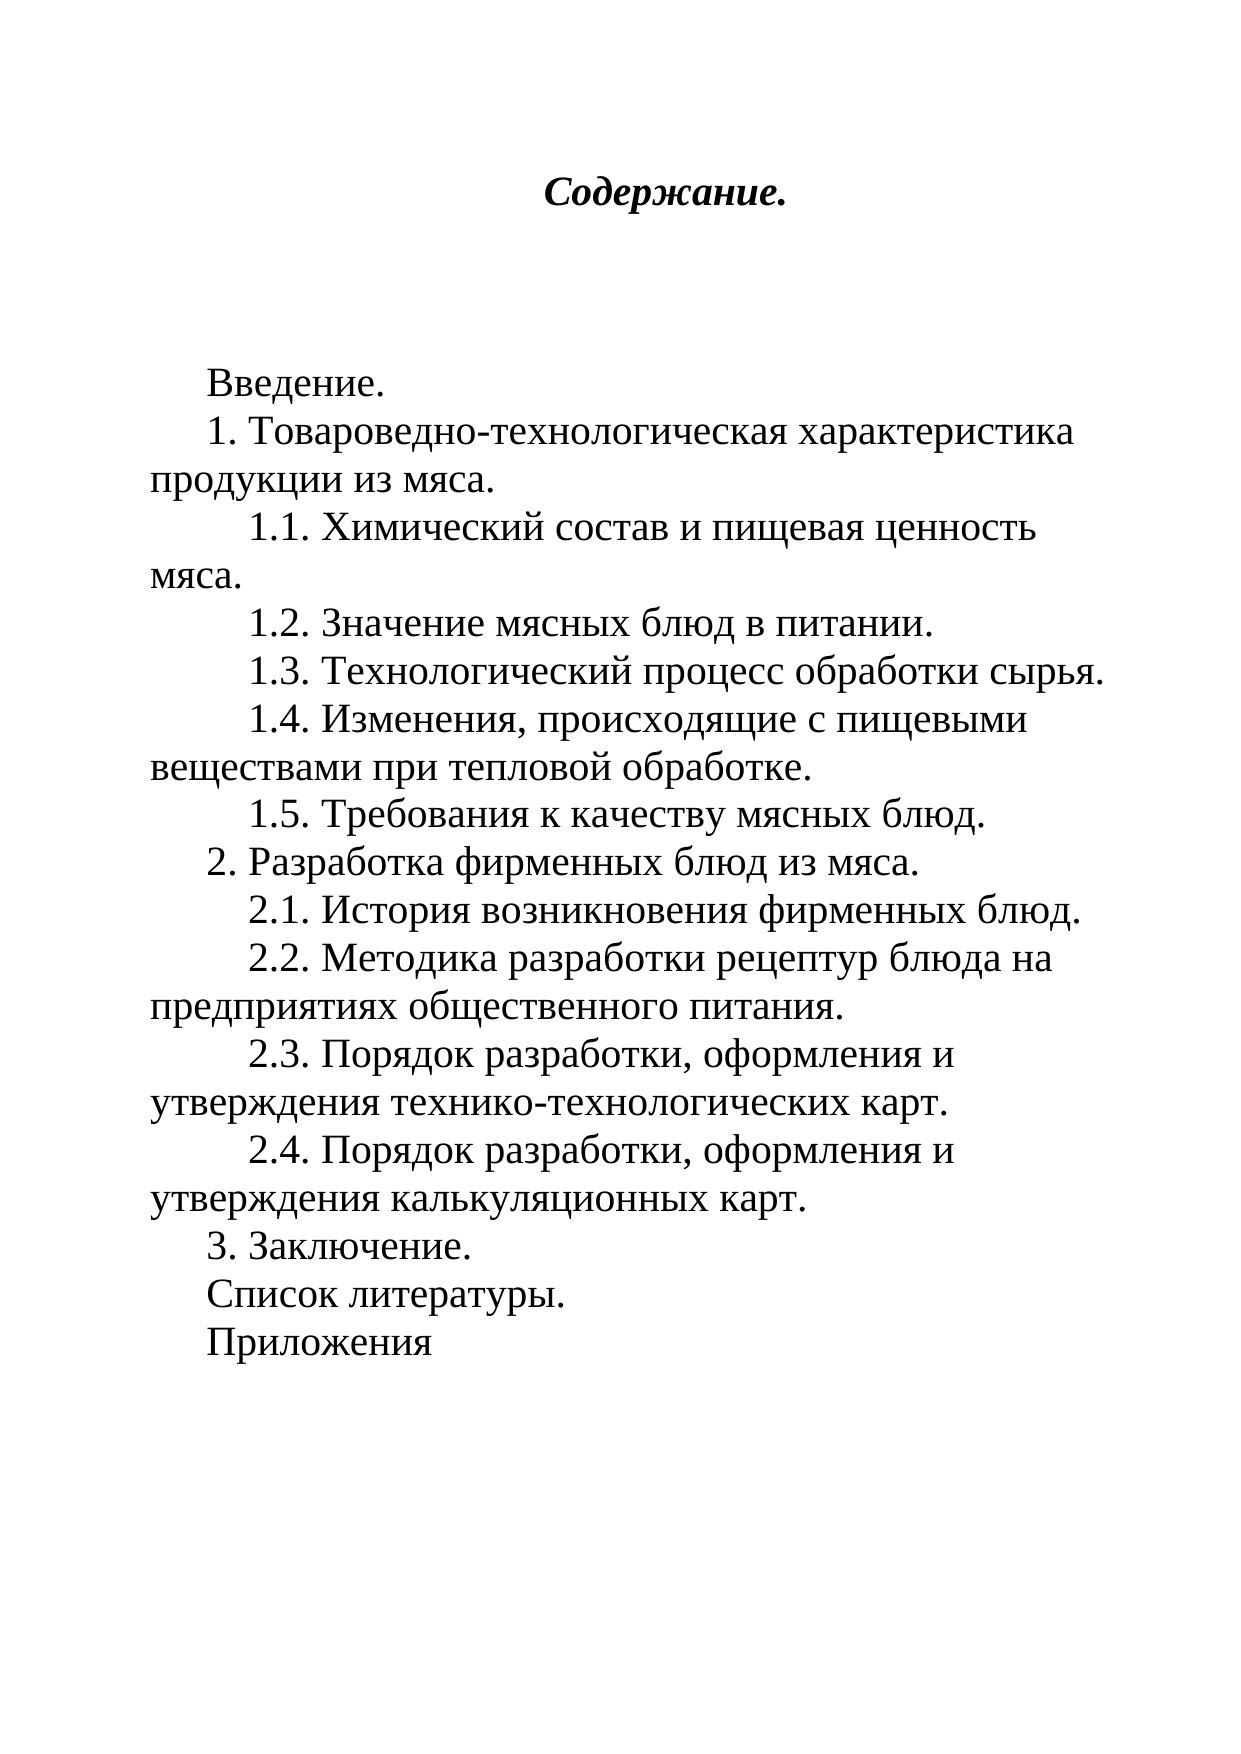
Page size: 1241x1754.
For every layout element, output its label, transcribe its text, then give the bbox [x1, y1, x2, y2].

text 1.5. Требования к качеству мясных блюд. [150, 789, 1125, 837]
text 1. Товароведно-технологическая характеристика продукции из мяса. [150, 406, 1125, 501]
text 1.3. Технологический процесс обработки сырья. [150, 645, 1125, 693]
text Приложения [150, 1316, 1125, 1364]
text Список литературы. [150, 1268, 1125, 1316]
text 1.4. Изменения, происходящие с пищевыми веществами при тепловой обработке. [150, 693, 1125, 789]
text 2.1. История возникновения фирменных блюд. [150, 885, 1125, 933]
text Введение. [150, 358, 1125, 406]
text 2.4. Порядок разработки, оформления и утверждения калькуляционных карт. [150, 1124, 1125, 1220]
text 2.3. Порядок разработки, оформления и утверждения технико-технологических карт. [150, 1028, 1125, 1124]
text 3. Заключение. [150, 1220, 1125, 1268]
text 2.2. Методика разработки рецептур блюда на предприятиях общественного питания. [150, 933, 1125, 1028]
text 1.2. Значение мясных блюд в питании. [150, 597, 1125, 645]
text 1.1. Химический состав и пищевая ценность мяса. [150, 501, 1125, 597]
text Содержание. [150, 166, 1125, 214]
text 2. Разработка фирменных блюд из мяса. [150, 837, 1125, 885]
